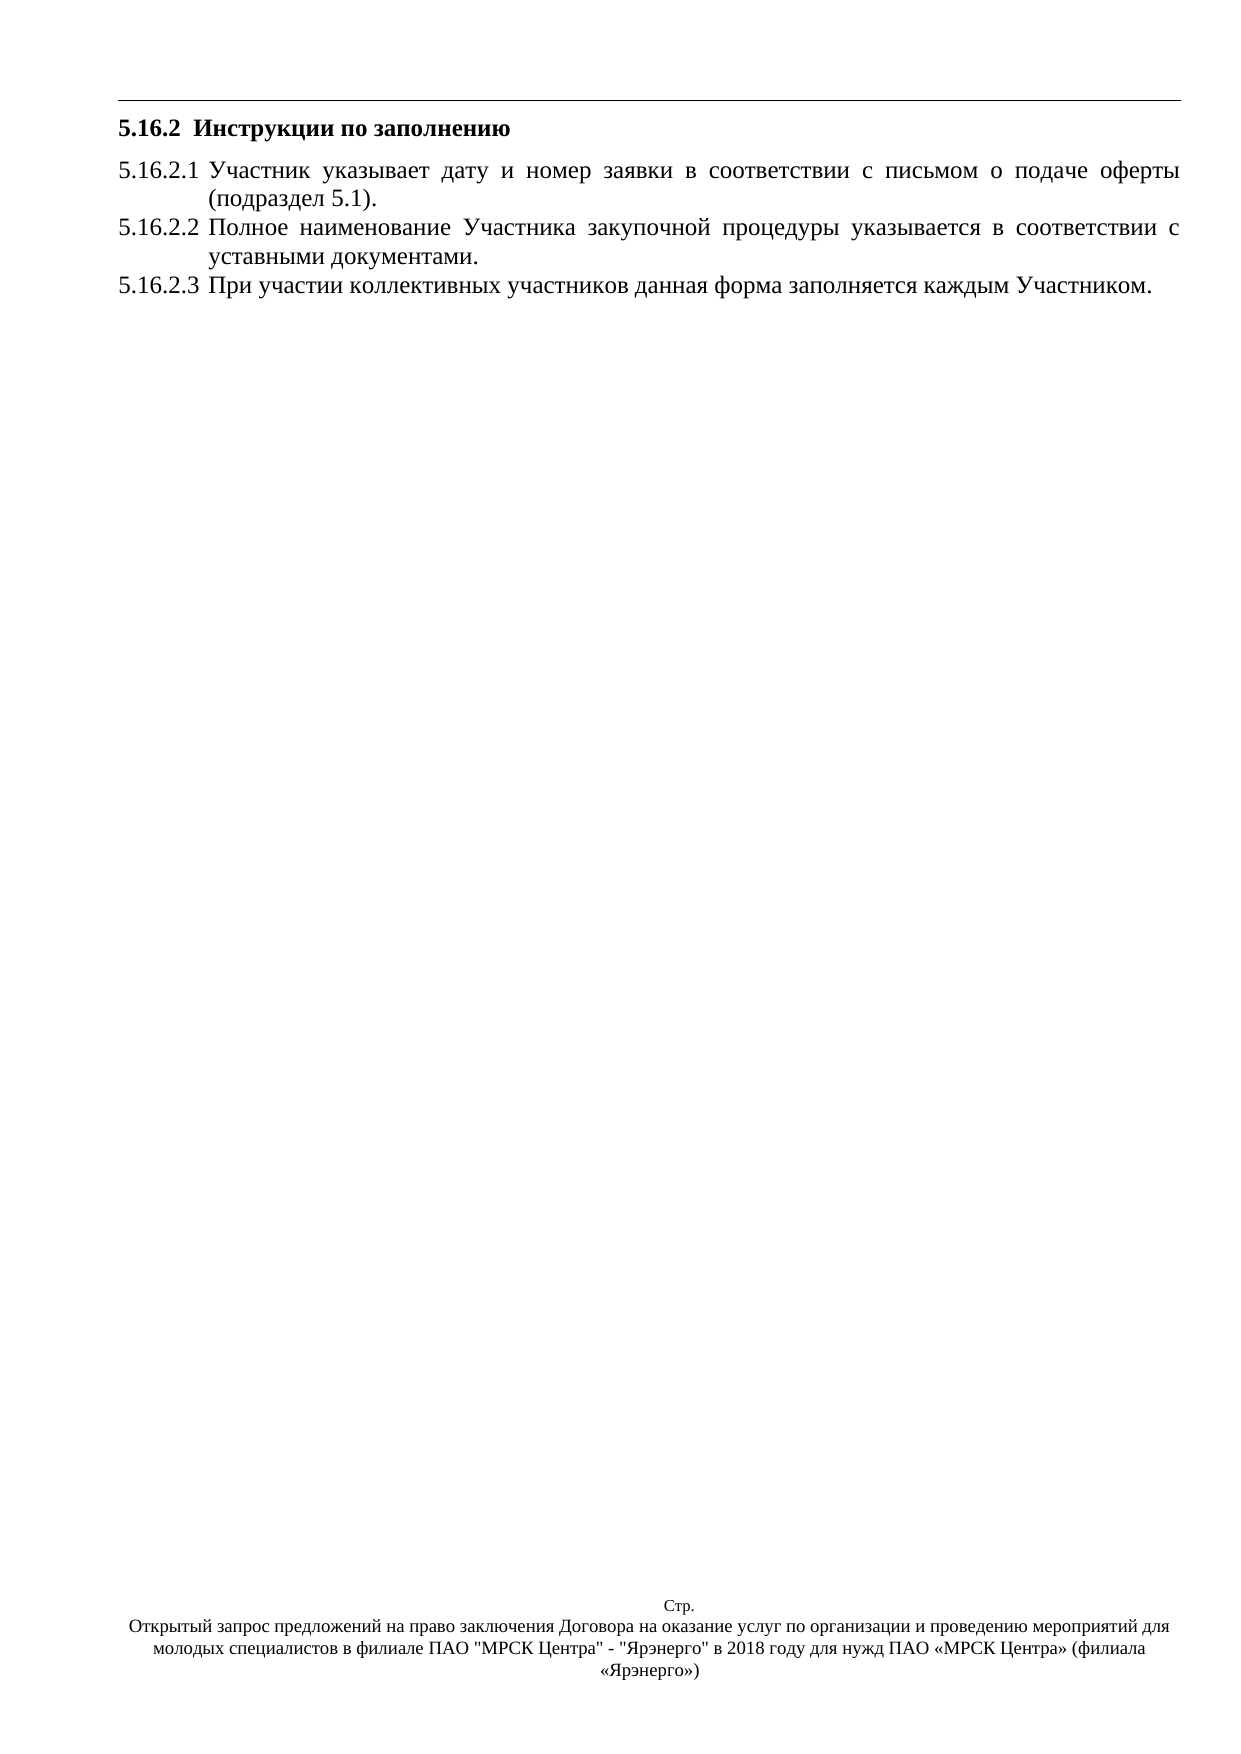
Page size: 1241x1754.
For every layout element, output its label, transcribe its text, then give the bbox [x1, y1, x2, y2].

list Полное наименование Участника закупочной процедуры указывается в соответствии с уставными документами. [118, 212, 1181, 270]
list Участник указывает дату и номер заявки в соответствии с письмом о подаче оферты (подраздел 5.1). [118, 155, 1181, 212]
subtitle Инструкции по заполнению [118, 113, 1181, 142]
list При участии коллективных участников данная форма заполняется каждым Участником. [118, 270, 1181, 298]
